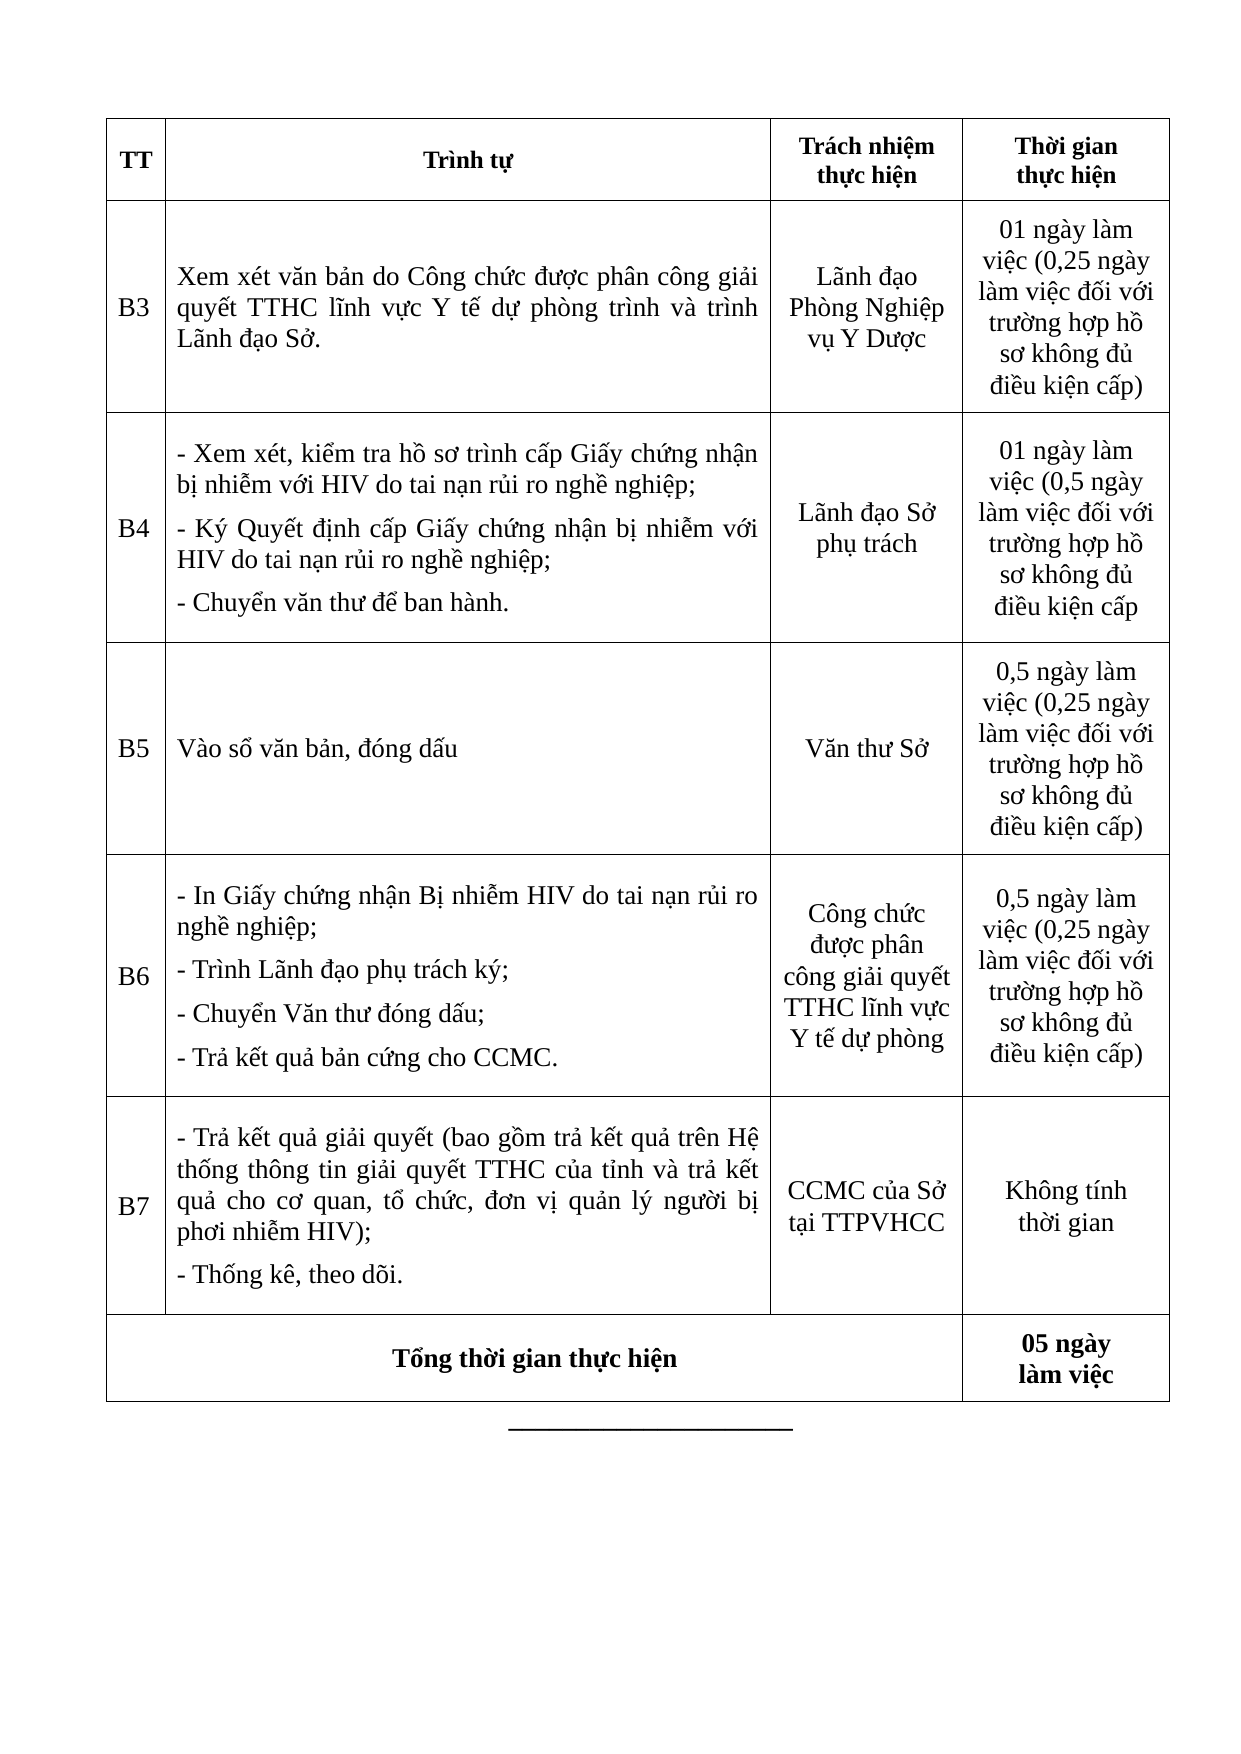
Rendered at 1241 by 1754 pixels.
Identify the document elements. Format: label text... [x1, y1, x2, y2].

table_cell Tổng thời gian thực hiện [107, 1315, 962, 1401]
table_cell B6 [107, 855, 165, 1096]
table_cell Lãnh đạo Phòng Nghiệp vụ Y Dược [771, 201, 962, 412]
text _____________________ [177, 1402, 1152, 1433]
table_cell B4 [107, 413, 165, 642]
table_header Thời gian thực hiện [963, 119, 1169, 200]
table_header Trách nhiệm thực hiện [771, 119, 962, 200]
table_cell - In Giấy chứng nhận Bị nhiễm HIV do tai nạn rủi ro nghề nghiệp; - Trình Lãnh đạo phụ trách ký; - Chuyển Văn thư đóng dấu; - Trả kết quả bản cứng cho CCMC. [166, 855, 770, 1096]
table_cell Vào sổ văn bản, đóng dấu [166, 643, 770, 853]
table_cell B3 [107, 201, 165, 412]
table_header TT [107, 119, 165, 200]
table_cell 05 ngày làm việc [963, 1315, 1169, 1401]
table_cell 0,5 ngày làm việc (0,25 ngày làm việc đối với trường hợp hồ sơ không đủ điều kiện cấp) [963, 643, 1169, 853]
table_cell 0,5 ngày làm việc (0,25 ngày làm việc đối với trường hợp hồ sơ không đủ điều kiện cấp) [963, 855, 1169, 1096]
table_cell 01 ngày làm việc (0,5 ngày làm việc đối với trường hợp hồ sơ không đủ điều kiện cấp [963, 413, 1169, 642]
table_cell CCMC của Sở tại TTPVHCC [771, 1097, 962, 1314]
table_header Trình tự [166, 119, 770, 200]
table_cell - Xem xét, kiểm tra hồ sơ trình cấp Giấy chứng nhận bị nhiễm với HIV do tai nạn rủi ro nghề nghiệp; - Ký Quyết định cấp Giấy chứng nhận bị nhiễm với HIV do tai nạn rủi ro nghề nghiệp; - Chuyển văn thư để ban hành. [166, 413, 770, 642]
table_cell Lãnh đạo Sở phụ trách [771, 413, 962, 642]
table_cell Văn thư Sở [771, 643, 962, 853]
table_cell B5 [107, 643, 165, 853]
table_cell Xem xét văn bản do Công chức được phân công giải quyết TTHC lĩnh vực Y tế dự phòng trình và trình Lãnh đạo Sở. [166, 201, 770, 412]
table_cell B7 [107, 1097, 165, 1314]
table_cell Không tính thời gian [963, 1097, 1169, 1314]
table_cell 01 ngày làm việc (0,25 ngày làm việc đối với trường hợp hồ sơ không đủ điều kiện cấp) [963, 201, 1169, 412]
table_cell - Trả kết quả giải quyết (bao gồm trả kết quả trên Hệ thống thông tin giải quyết TTHC của tỉnh và trả kết quả cho cơ quan, tổ chức, đơn vị quản lý người bị phơi nhiễm HIV); - Thống kê, theo dõi. [166, 1097, 770, 1314]
table_cell Công chức được phân công giải quyết TTHC lĩnh vực Y tế dự phòng [771, 855, 962, 1096]
